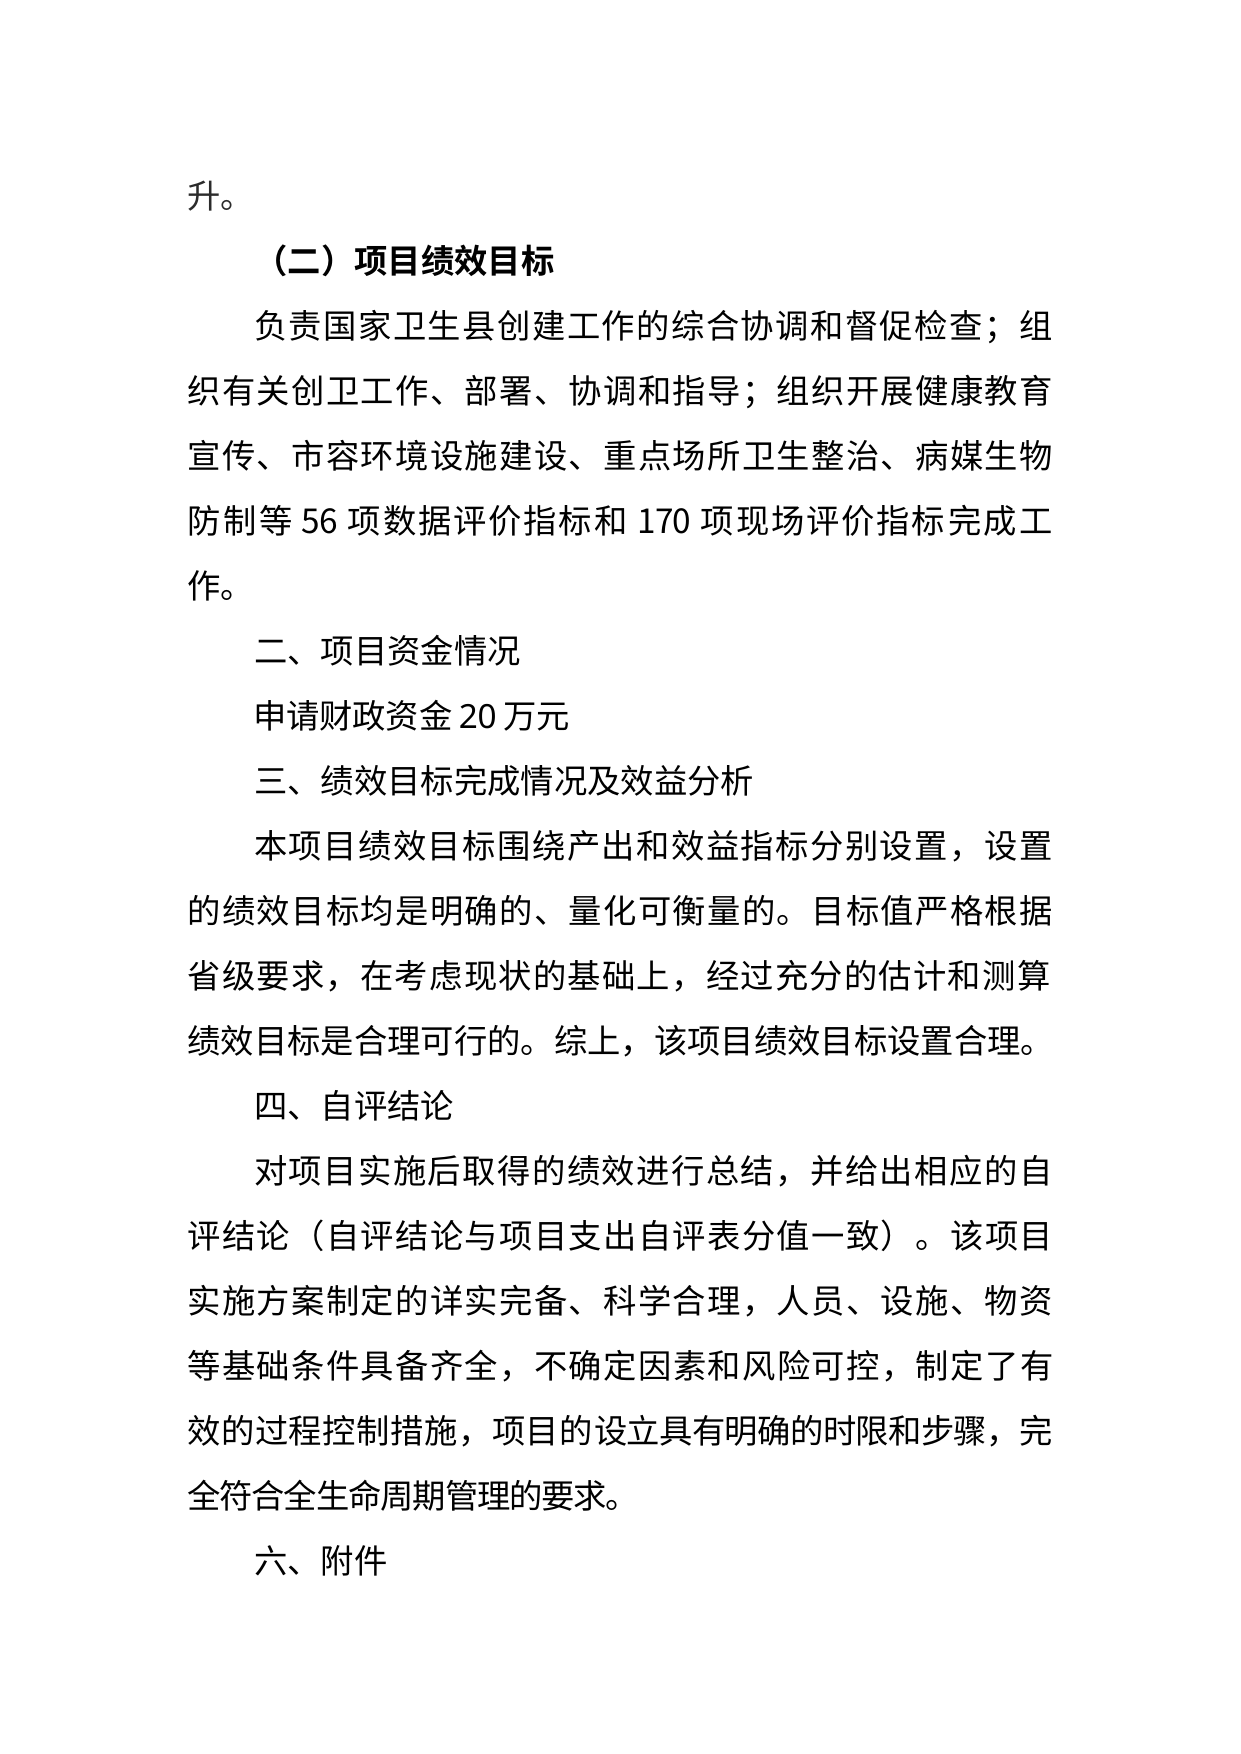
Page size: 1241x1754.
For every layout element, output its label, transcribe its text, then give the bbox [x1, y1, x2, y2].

text 二、项目资金情况 [187, 617, 1053, 682]
text 申请财政资金20万元 [187, 682, 1053, 747]
text 六、附件 [187, 1527, 1053, 1592]
text 三、绩效目标完成情况及效益分析 [187, 747, 1053, 812]
text （二）项目绩效目标 [187, 227, 1053, 292]
list 对项目实施后取得的绩效进行总结，并给出相应的自评结论（自评结论与项目支出自评表分值一致）。该项目实施方案制定的详实完备、科学合理，人员、设施、物资等基础条件具备齐全，不确定因素和风险可控，制定了有效的过程控制措施，项目的设立具有明确的时限和步骤，完全符合全生命周期管理的要求。 [187, 1137, 1053, 1527]
text 负责国家卫生县创建工作的综合协调和督促检查；组织有关创卫工作、部署、协调和指导；组织开展健康教育宣传、市容环境设施建设、重点场所卫生整治、病媒生物防制等56项数据评价指标和170项现场评价指标完成工作。 [187, 292, 1053, 617]
text 本项目绩效目标围绕产出和效益指标分别设置，设置的绩效目标均是明确的、量化可衡量的。目标值严格根据省级要求，在考虑现状的基础上，经过充分的估计和测算，绩效目标是合理可行的。综上，该项目绩效目标设置合理。 [187, 812, 1053, 1072]
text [187, 162, 1053, 227]
text 四、自评结论 [187, 1072, 1053, 1137]
